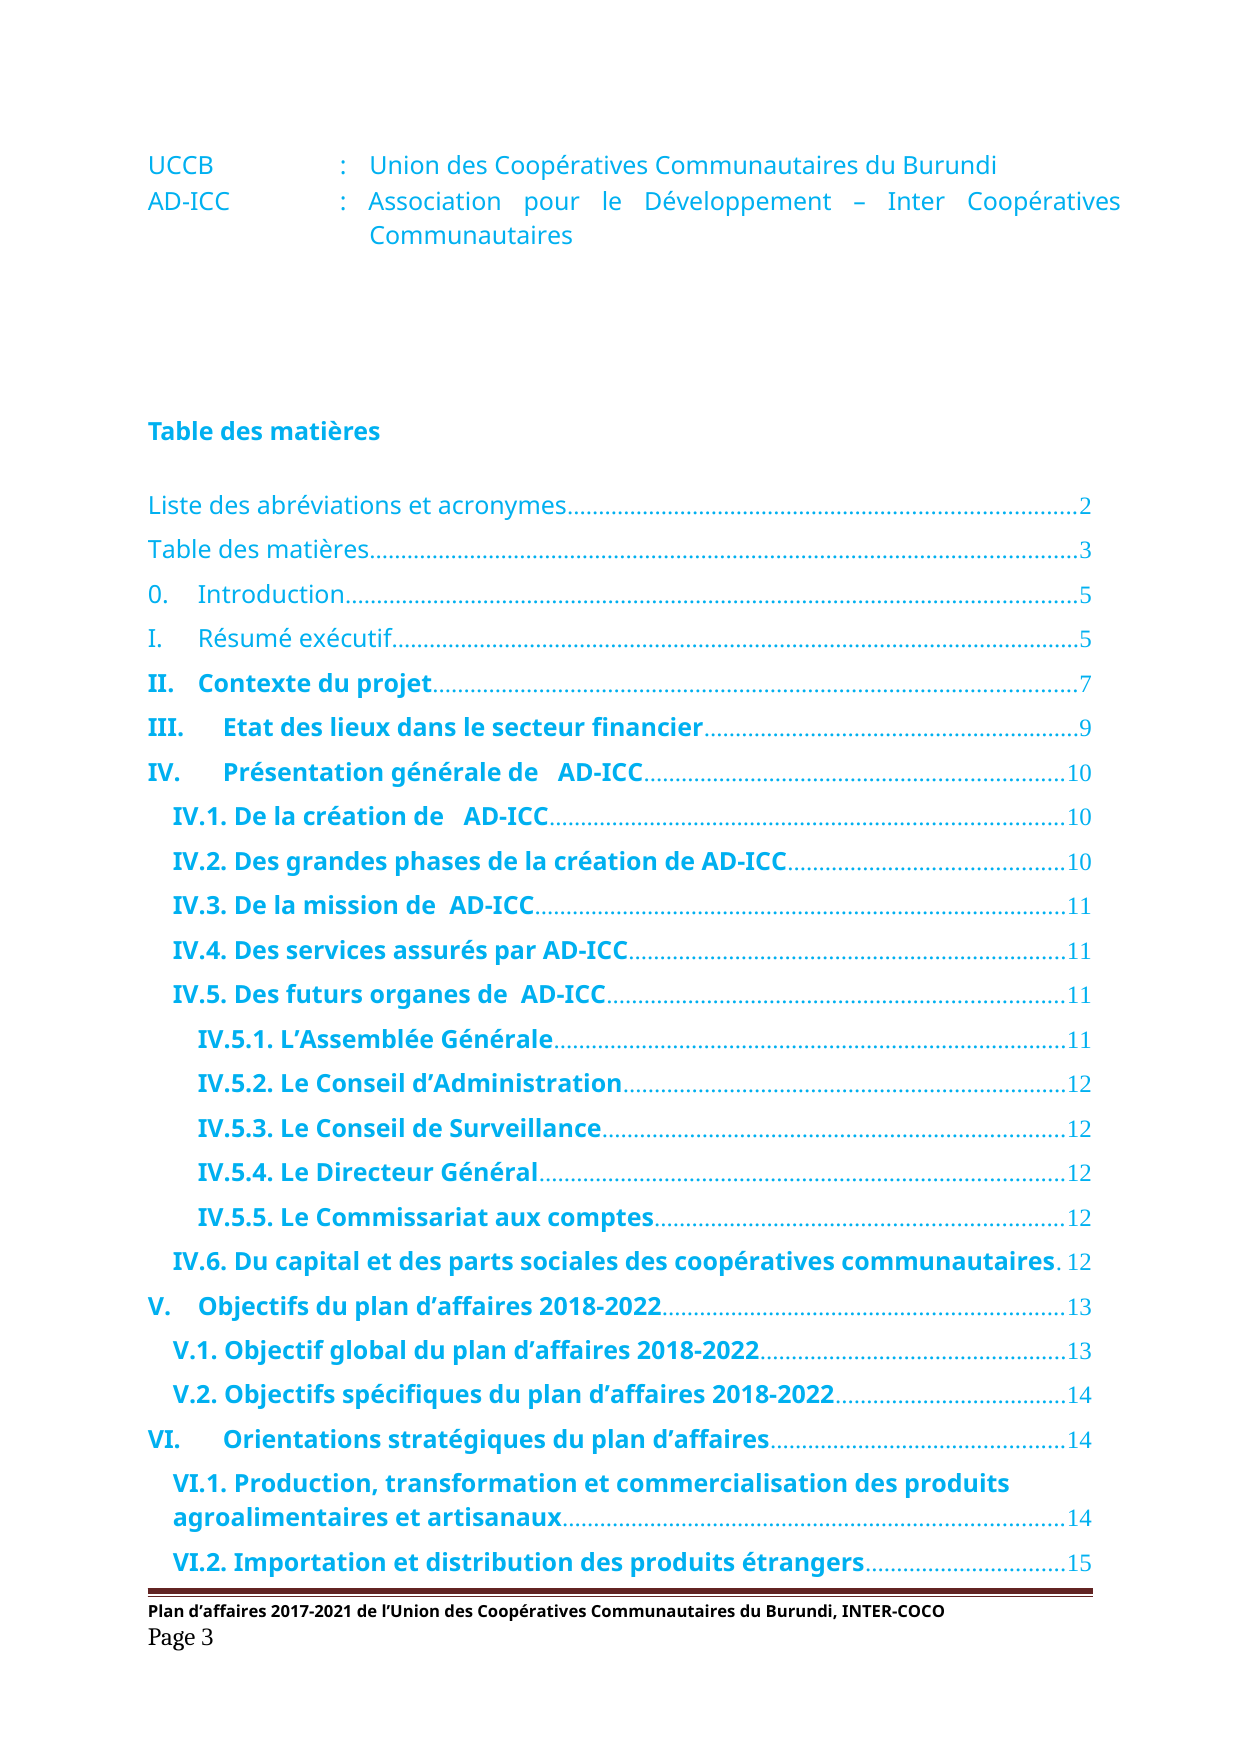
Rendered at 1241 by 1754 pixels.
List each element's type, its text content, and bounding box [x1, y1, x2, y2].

text II. Contexte du projet 7 [148, 665, 1093, 699]
text IV.5.2. Le Conseil d’Administration 12 [198, 1066, 1093, 1100]
text IV.1. De la création de AD-ICC 10 [173, 799, 1093, 833]
text III. Etat des lieux dans le secteur financier 9 [148, 710, 1093, 744]
text IV.2. Des grandes phases de la création de AD-ICC 10 [173, 843, 1093, 877]
text V. Objectifs du plan d’affaires 2018-2022 13 [148, 1288, 1093, 1322]
text IV.5.5. Le Commissariat aux comptes 12 [198, 1199, 1093, 1233]
text VI.1. Production, transformation et commercialisation des produits agroalimentaires et artisanaux 14 [173, 1466, 1093, 1534]
text V.2. Objectifs spécifiques du plan d’affaires 2018-2022 14 [173, 1377, 1093, 1411]
text Liste des abréviations et acronymes 2 [148, 487, 1093, 522]
text I. Résumé exécutif 5 [148, 621, 1093, 655]
text IV.4. Des services assurés par AD-ICC 11 [173, 932, 1093, 966]
text VI. Orientations stratégiques du plan d’affaires 14 [148, 1422, 1093, 1456]
text IV.3. De la mission de AD-ICC 11 [173, 888, 1093, 922]
text 0. Introduction 5 [148, 576, 1093, 611]
text IV.5.1. L’Assemblée Générale 11 [198, 1021, 1093, 1055]
text Table des matières 3 [148, 532, 1093, 566]
text V.1. Objectif global du plan d’affaires 2018-2022 13 [173, 1333, 1093, 1367]
text UCCB : Union des Coopératives Communautaires du Burundi [148, 148, 1122, 182]
text IV.5.3. Le Conseil de Surveillance 12 [198, 1110, 1093, 1144]
subtitle Table des matières [148, 413, 1093, 447]
text AD-ICC : Association pour le Développement – Inter Coopératives Communautaires [148, 184, 1122, 252]
text IV.6. Du capital et des parts sociales des coopératives communautaires 12 [173, 1244, 1093, 1278]
text IV. Présentation générale de AD-ICC 10 [148, 754, 1093, 788]
text VI.2. Importation et distribution des produits étrangers 15 [173, 1544, 1093, 1579]
text IV.5. Des futurs organes de AD-ICC 11 [173, 977, 1093, 1011]
text IV.5.4. Le Directeur Général 12 [198, 1155, 1093, 1189]
